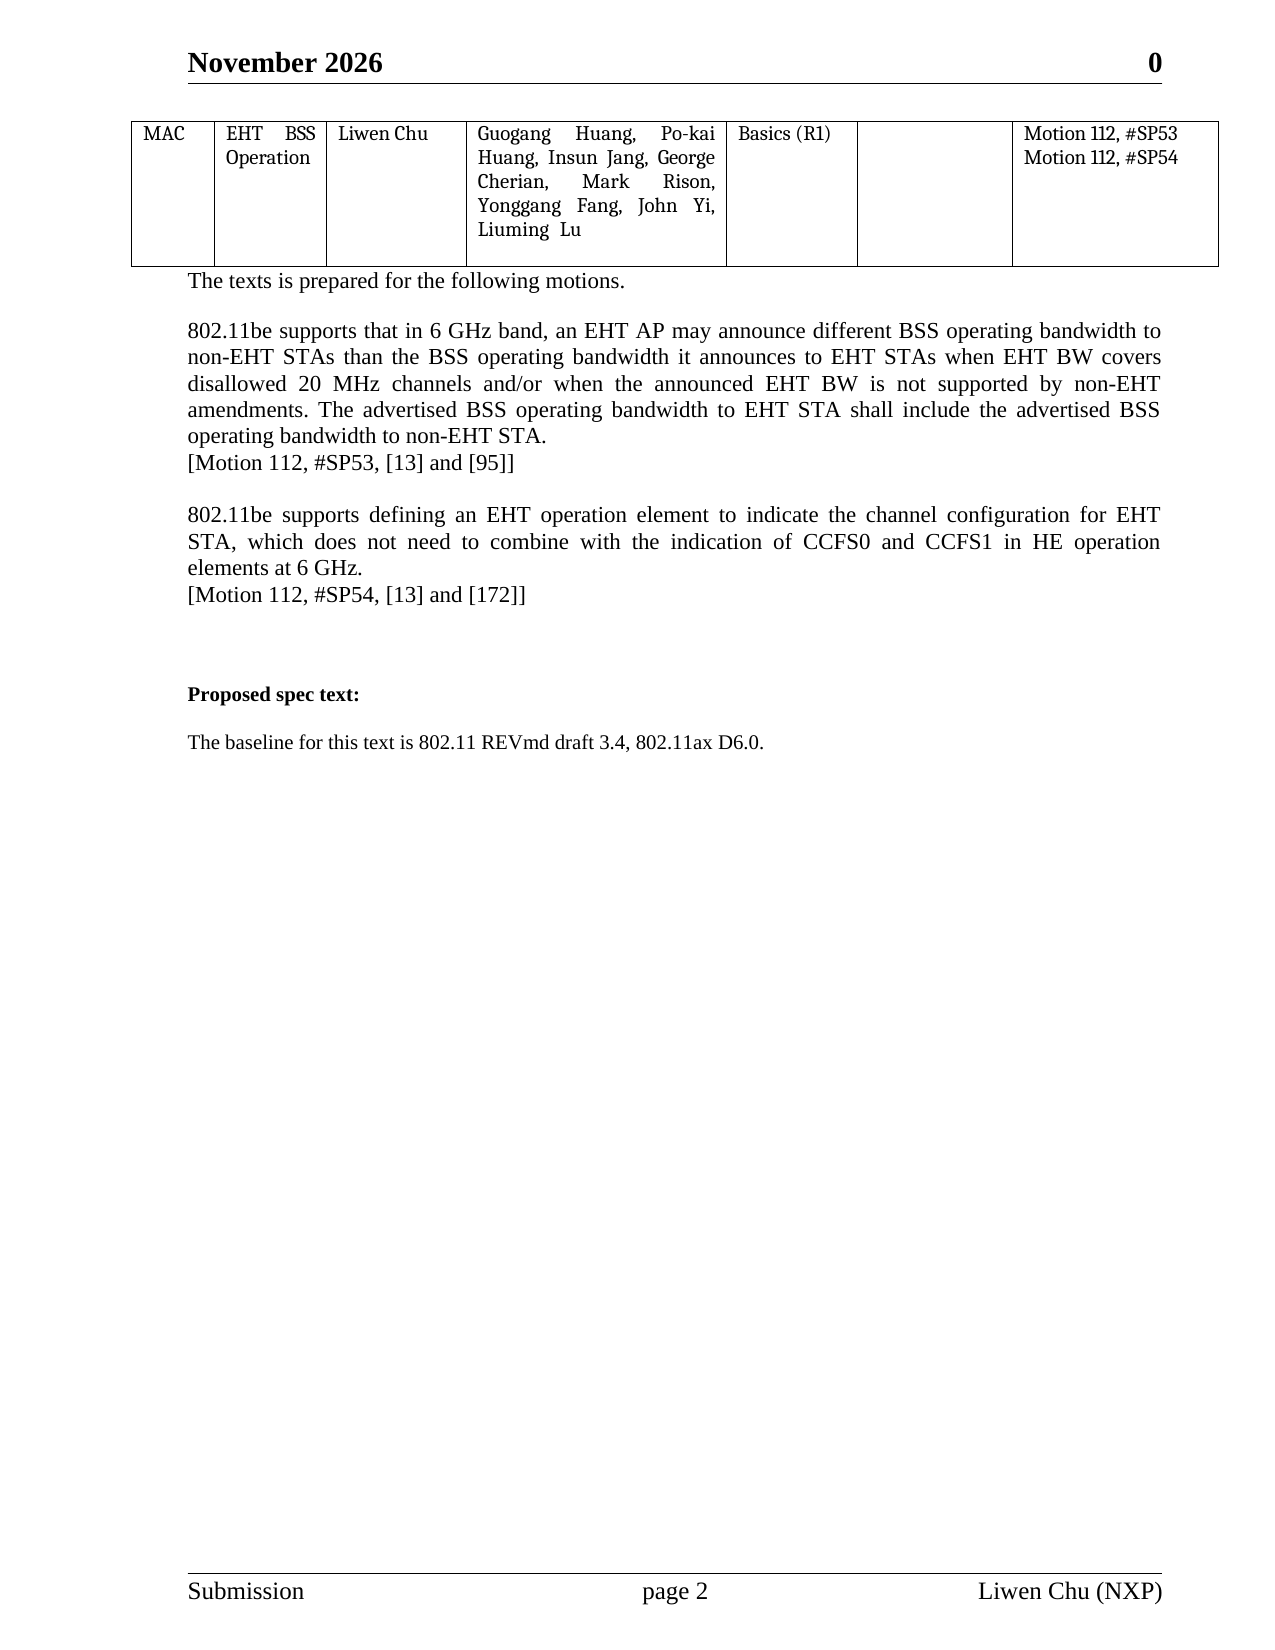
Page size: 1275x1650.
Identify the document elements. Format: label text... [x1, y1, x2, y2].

text [Motion 112, #SP53, and ] [187, 449, 1162, 475]
text The baseline for this text is 802.11 REVmd draft 3.4, 802.11ax D6.0. [187, 729, 1162, 754]
table_header [858, 122, 1012, 266]
table_header Liwen Chu [327, 122, 466, 266]
text Proposed spec text: [187, 681, 1162, 706]
table_header MAC [132, 122, 214, 266]
text The texts is prepared for the following motions. [187, 267, 1162, 293]
table_header Motion 112, #SP53 Motion 112, #SP54 [1013, 122, 1218, 266]
table_header Guogang Huang, Po-kai Huang, Insun Jang, George Cherian, Mark Rison, Yonggang Fang, John Yi, Liuming Lu [467, 122, 726, 266]
table_header EHT BSS Operation [215, 122, 326, 266]
text 802.11be supports defining an EHT operation element to indicate the channel configuration for EHT STA, which does not need to combine with the indication of CCFS0 and CCFS1 in HE operation elements at 6 GHz. [187, 502, 1162, 581]
text 802.11be supports that in 6 GHz band, an EHT AP may announce different BSS operating bandwidth to non-EHT STAs than the BSS operating bandwidth it announces to EHT STAs when EHT BW covers disallowed 20 MHz channels and/or when the announced EHT BW is not supported by non-EHT amendments. The advertised BSS operating bandwidth to EHT STA shall include the advertised BSS operating bandwidth to non-EHT STA. [187, 317, 1162, 449]
table_header Basics (R1) [727, 122, 857, 266]
text [Motion 112, #SP54, and ] [187, 581, 1162, 607]
